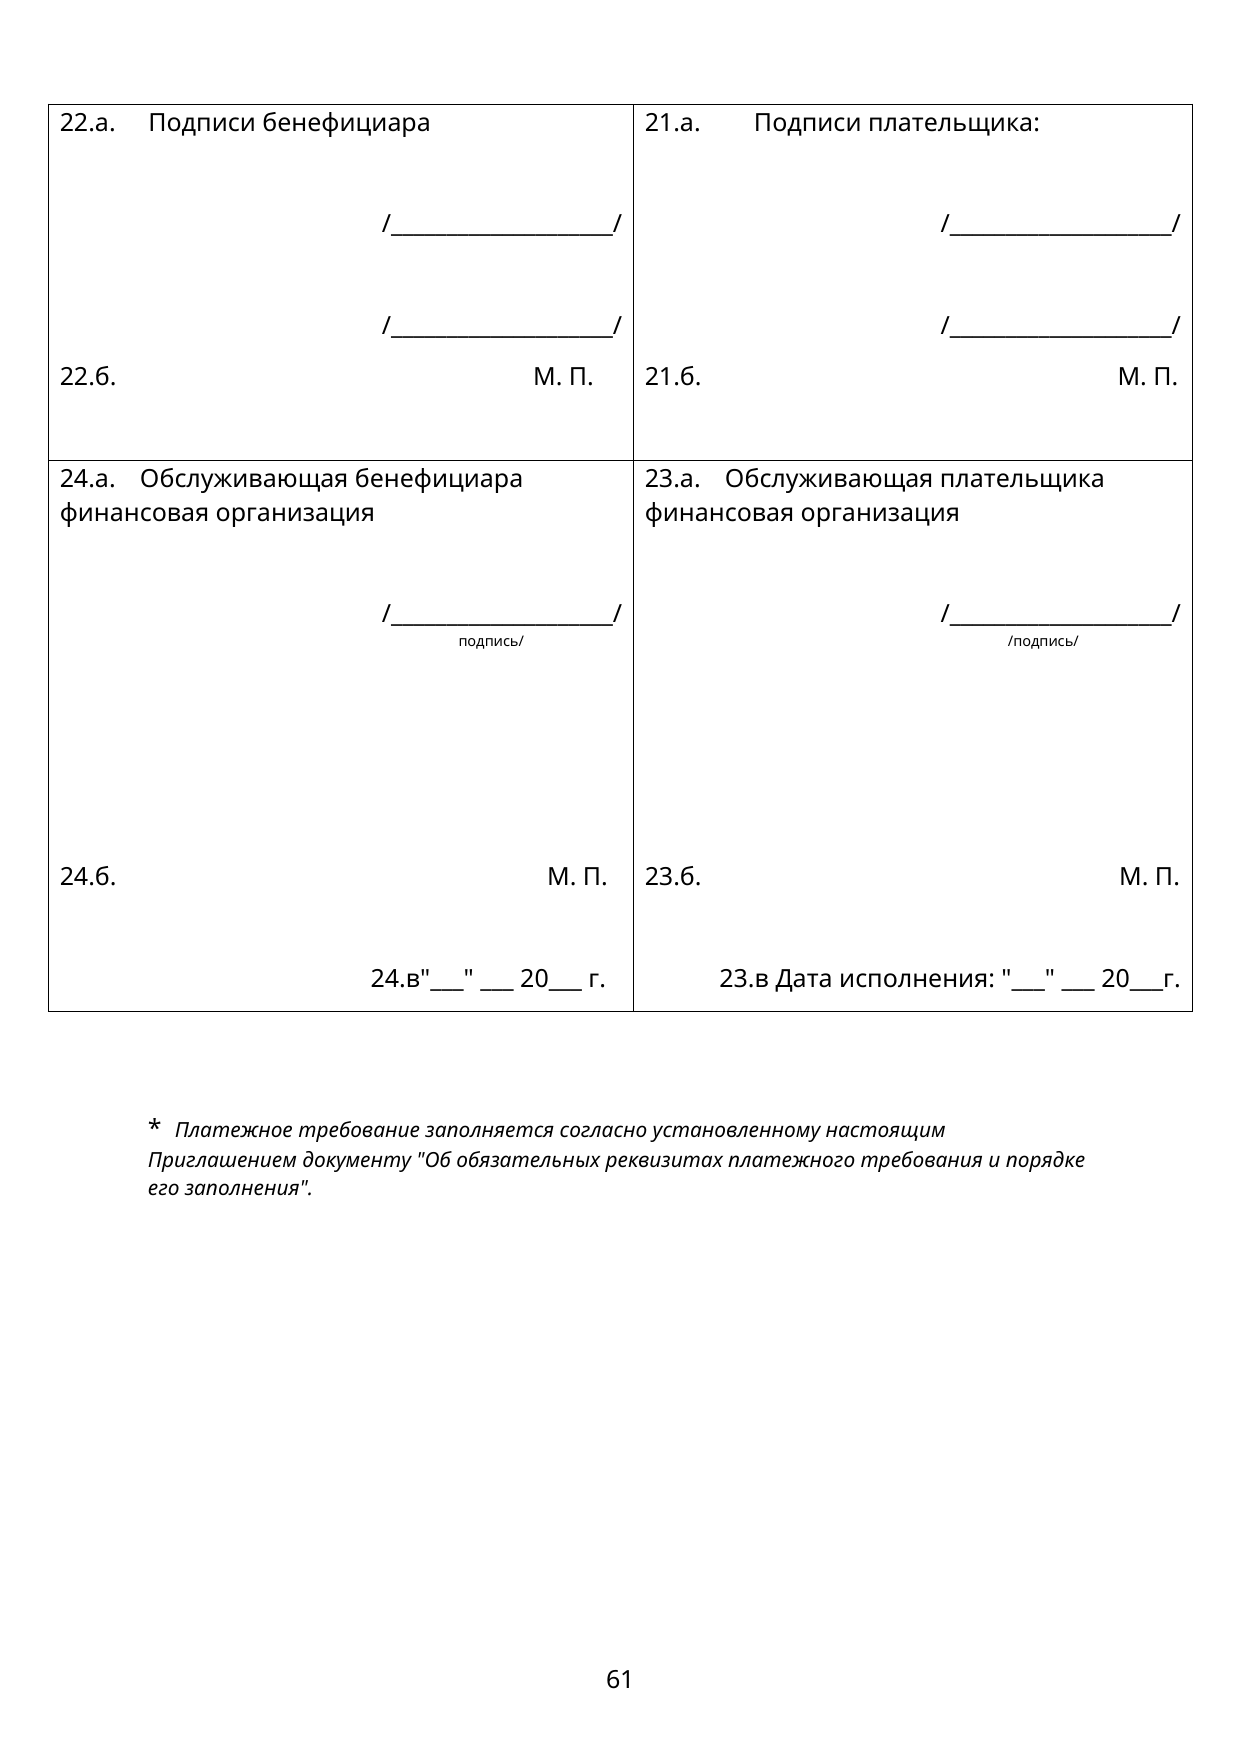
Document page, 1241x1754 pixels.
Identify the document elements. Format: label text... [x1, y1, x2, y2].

text * Платежное требование заполняется согласно установленному настоящим Приглашением документу "Об обязательных реквизитах платежного требования и порядке его заполнения". [148, 1111, 1092, 1202]
table_cell 23.б. М. П. 23.в Дата исполнения: "___" ___ 20___г. [634, 783, 1192, 1011]
table_cell 21.а. Подписи плательщика: /____________________/ /____________________/ 21.б. М. П. [634, 105, 1192, 459]
table_cell 24.б. М. П. 24.в"___" ___ 20___ г. [49, 783, 633, 1011]
table_cell 22.а. Подписи бенефициара /____________________/ /____________________/ 22.б. М. П. [49, 105, 633, 459]
table_cell 23.а. Обслуживающая плательщика финансовая организация /____________________/ /подпись/ [634, 461, 1192, 782]
table_cell 24.а. Обслуживающая бенефициара финансовая организация /____________________/ подпись/ [49, 461, 633, 782]
